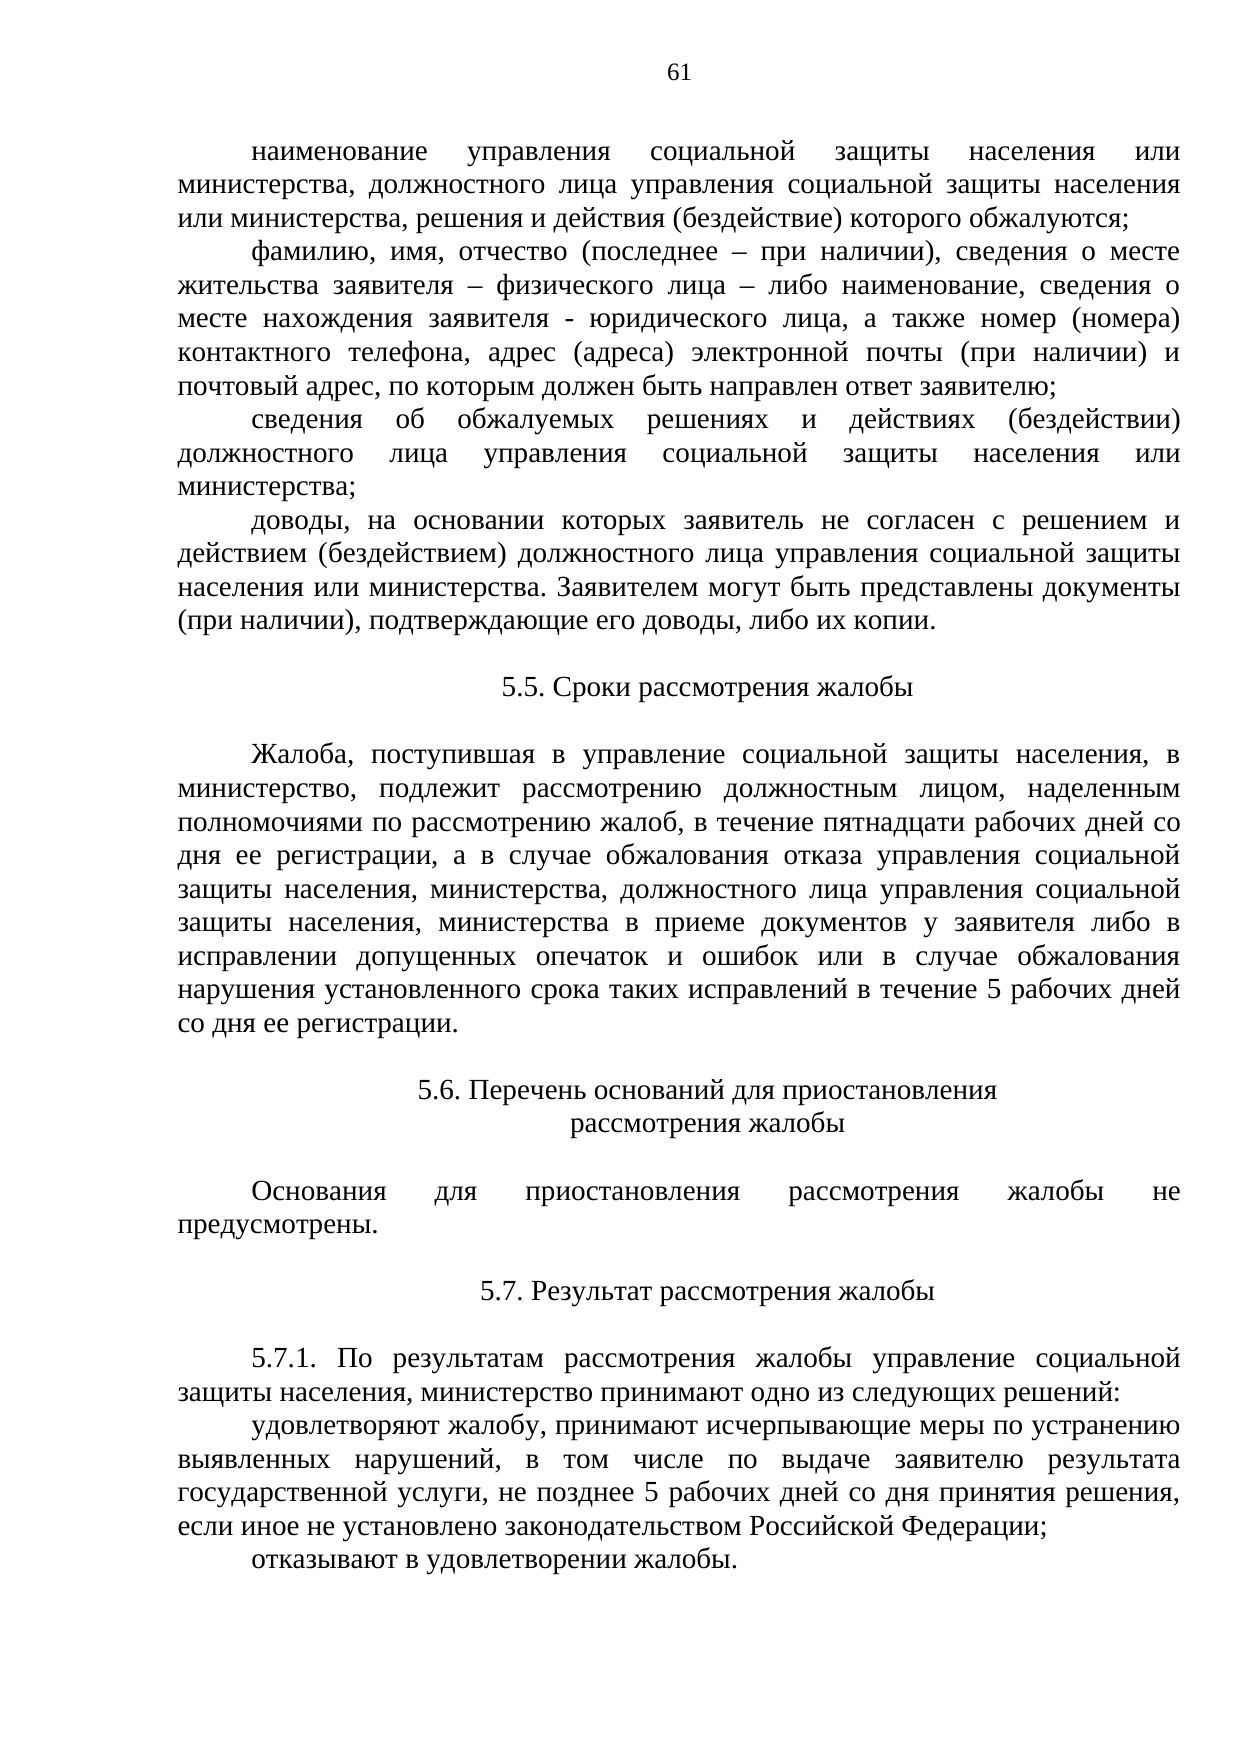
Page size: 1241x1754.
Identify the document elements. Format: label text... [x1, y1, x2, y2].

text 5.6. Перечень оснований для приостановления [177, 1072, 1181, 1106]
text фамилию, имя, отчество (последнее – при наличии), сведения о месте жительства заявителя – физического лица – либо наименование, сведения о месте нахождения заявителя - юридического лица, а также номер (номера) контактного телефона, адрес (адреса) электронной почты (при наличии) и почтовый адрес, по которым должен быть направлен ответ заявителю; [177, 233, 1181, 401]
text 5.7. Результат рассмотрения жалобы [177, 1273, 1181, 1307]
text наименование управления социальной защиты населения или министерства, должностного лица управления социальной защиты населения или министерства, решения и действия (бездействие) которого обжалуются; [177, 133, 1181, 233]
text рассмотрения жалобы [177, 1106, 1181, 1139]
text Жалоба, поступившая в управление социальной защиты населения, в министерство, подлежит рассмотрению должностным лицом, наделенным полномочиями по рассмотрению жалоб, в течение пятнадцати рабочих дней со дня ее регистрации, а в случае обжалования отказа управления социальной защиты населения, министерства, должностного лица управления социальной защиты населения, министерства в приеме документов у заявителя либо в исправлении допущенных опечаток и ошибок или в случае обжалования нарушения установленного срока таких исправлений в течение 5 рабочих дней со дня ее регистрации. [177, 737, 1181, 1038]
text удовлетворяют жалобу, принимают исчерпывающие меры по устранению выявленных нарушений, в том числе по выдаче заявителю результата государственной услуги, не позднее 5 рабочих дней со дня принятия решения, если иное не установлено законодательством Российской Федерации; [177, 1407, 1181, 1542]
text доводы, на основании которых заявитель не согласен с решением и действием (бездействием) должностного лица управления социальной защиты населения или министерства. Заявителем могут быть представлены документы (при наличии), подтверждающие его доводы, либо их копии. [177, 502, 1181, 636]
text Основания для приостановления рассмотрения жалобы не предусмотрены. [177, 1173, 1181, 1240]
text сведения об обжалуемых решениях и действиях (бездействии) должностного лица управления социальной защиты населения или министерства; [177, 401, 1181, 502]
text 5.5. Сроки рассмотрения жалобы [177, 669, 1181, 703]
text 5.7.1. По результатам рассмотрения жалобы управление социальной защиты населения, министерство принимают одно из следующих решений: [177, 1340, 1181, 1407]
text отказывают в удовлетворении жалобы. [177, 1542, 1181, 1575]
